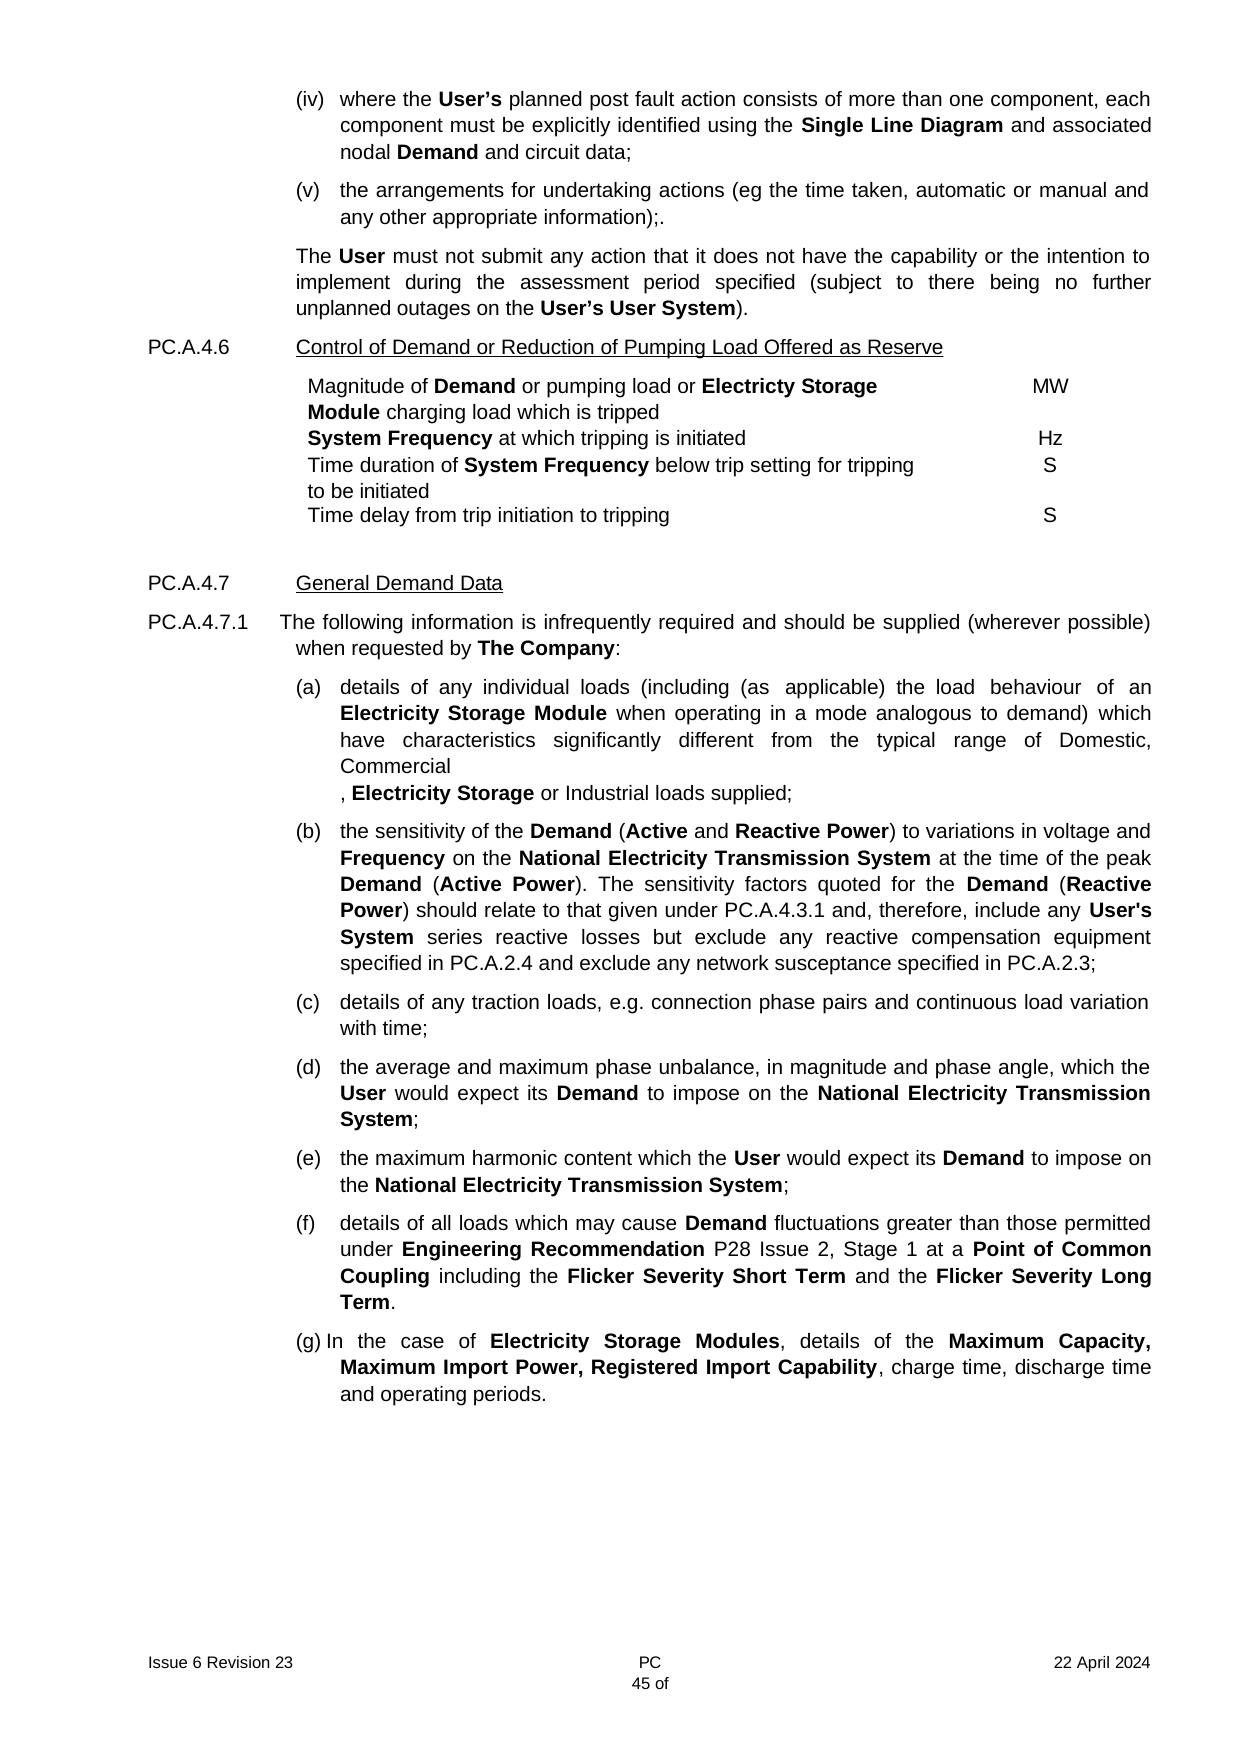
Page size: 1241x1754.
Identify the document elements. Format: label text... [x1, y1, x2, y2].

list In the case of Electricity Storage Modules, details of the Maximum Capacity, Maximum Import Power, Registered Import Capability, charge time, discharge time and operating periods. [296, 1329, 1152, 1406]
table_cell S [974, 505, 1074, 529]
table_cell System Frequency at which tripping is initiated [302, 426, 973, 452]
text The User must not submit any action that it does not have the capability or the intention to implement during the assessment period specified (subject to there being no further unplanned outages on the User’s User System). [296, 243, 1152, 320]
list details of any individual loads (including (as applicable) the load behaviour of an Electricity Storage Module when operating in a mode analogous to demand) which have characteristics significantly different from the typical range of Domestic, Commercial [296, 675, 1152, 778]
text PC.A.4.7.1 The following information is infrequently required and should be supplied (wherever possible) when requested by The Company: [148, 610, 1151, 660]
text PC.A.4.6 Control of Demand or Reduction of Pumping Load Offered as Reserve [148, 335, 1188, 359]
list the maximum harmonic content which the User would expect its Demand to impose on the National Electricity Transmission System; [296, 1146, 1152, 1196]
table_header Magnitude of Demand or pumping load or Electricty Storage Module charging load which is tripped [302, 375, 973, 426]
list the sensitivity of the Demand (Active and Reactive Power) to variations in voltage and Frequency on the National Electricity Transmission System at the time of the peak Demand (Active Power). The sensitivity factors quoted for the Demand (Reactive Power) should relate to that given under PC.A.4.3.1 and, therefore, include any User's System series reactive losses but exclude any reactive compensation equipment specified in PC.A.2.4 and exclude any network susceptance specified in PC.A.2.3; [296, 819, 1152, 975]
list the average and maximum phase unbalance, in magnitude and phase angle, which the User would expect its Demand to impose on the National Electricity Transmission System; [296, 1054, 1151, 1131]
list where the User’s planned post fault action consists of more than one component, each component must be explicitly identified using the Single Line Diagram and associated nodal Demand and circuit data; [296, 87, 1152, 163]
text , Electricity Storage or Industrial loads supplied; [340, 781, 1188, 804]
table_cell S [974, 452, 1074, 505]
text PC.A.4.7 General Demand Data [148, 571, 1188, 595]
list the arrangements for undertaking actions (eg the time taken, automatic or manual and any other appropriate information);. [296, 178, 1151, 229]
list details of any traction loads, e.g. connection phase pairs and continuous load variation with time; [296, 990, 1151, 1040]
table_cell Time duration of System Frequency below trip setting for tripping to be initiated [302, 452, 973, 505]
table_cell Hz [974, 426, 1074, 452]
table_header MW [974, 375, 1074, 426]
list details of all loads which may cause Demand fluctuations greater than those permitted under Engineering Recommendation P28 Issue 2, Stage 1 at a Point of Common Coupling including the Flicker Severity Short Term and the Flicker Severity Long Term. [296, 1211, 1152, 1314]
table_cell Time delay from trip initiation to tripping [302, 505, 973, 529]
